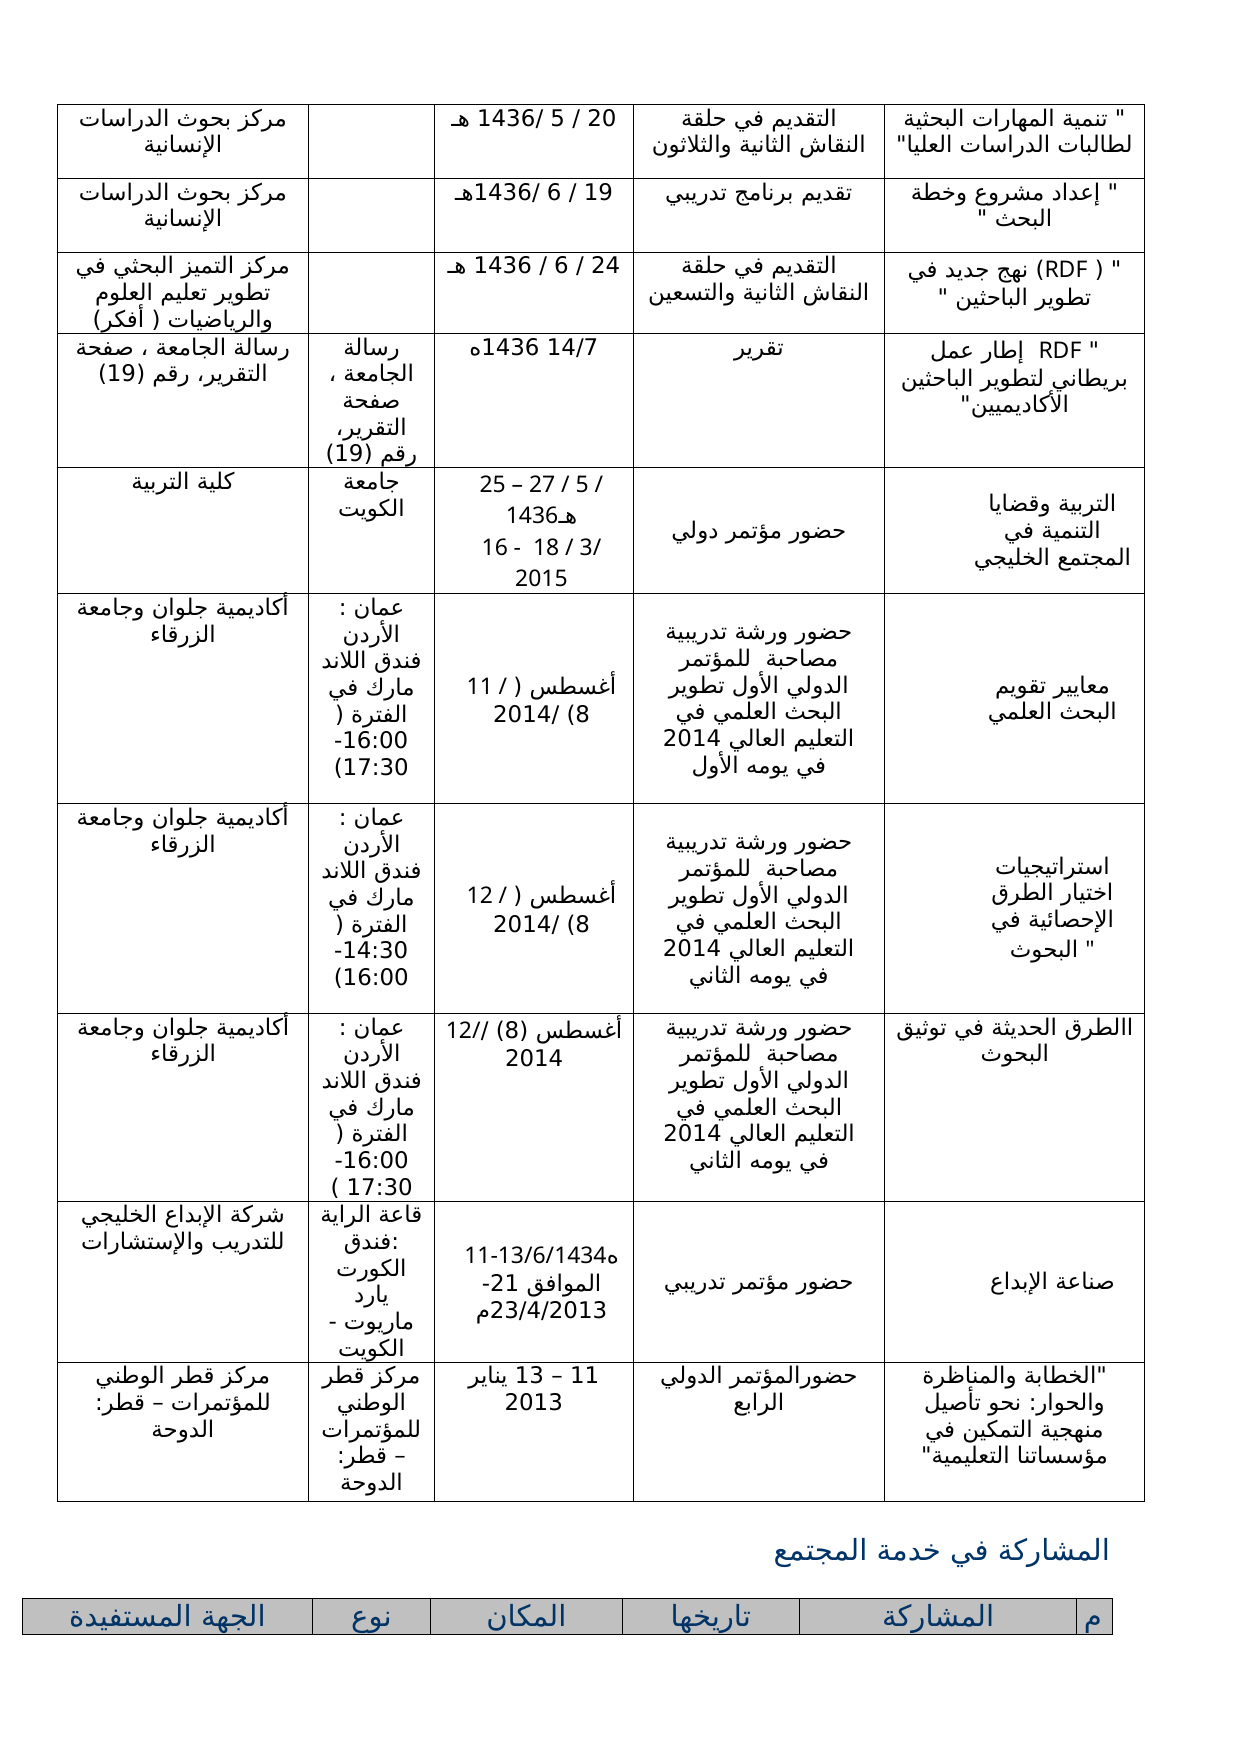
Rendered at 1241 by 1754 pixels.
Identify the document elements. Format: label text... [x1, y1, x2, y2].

table_cell تقرير [634, 334, 884, 467]
table_cell رسالة الجامعة ، صفحة التقرير، رقم (19) [309, 334, 434, 467]
table_cell كلية التربية [58, 468, 308, 593]
table_cell 11 / أغسطس (8) /2014 [435, 594, 633, 803]
table_header المشاركة [800, 1599, 1076, 1634]
table_header نوع المشاركة [313, 1599, 430, 1634]
table_cell " RDF إطار عمل بريطاني لتطوير الباحثين الأكاديميين" [885, 334, 1144, 467]
table_cell صناعة الإبداع [885, 1202, 1144, 1362]
table_cell مركز قطر الوطني للمؤتمرات – قطر: الدوحة [309, 1363, 434, 1501]
table_cell التقديم في حلقة النقاش الثانية والتسعين [634, 253, 884, 333]
table_cell حضور ورشة تدريبية مصاحبة للمؤتمر الدولي الأول تطوير البحث العلمي في التعليم العالي 2014 في يومه الأول [634, 594, 884, 803]
table_cell أكاديمية جلوان وجامعة الزرقاء [58, 1014, 308, 1201]
table_cell معايير تقويم البحث العلمي [885, 594, 1144, 803]
table_cell قاعة الراية :فندق الكورت يارد ماريوت - الكويت [309, 1202, 434, 1362]
table_cell 25 – 27 / 5 / 1436هـ 16 - 18 / 3/ 2015 [435, 468, 633, 593]
table_cell شركة الإبداع الخليجي للتدريب والإستشارات [58, 1202, 308, 1362]
table_cell حضور مؤتمر دولي [634, 468, 884, 593]
table_cell استراتيجيات اختيار الطرق الإحصائية في البحوث " [885, 804, 1144, 1013]
table_cell 14/7 1436ه [435, 334, 633, 467]
table_cell 12 / أغسطس (8) /2014 [435, 804, 633, 1013]
table_cell " ( RDF) نهج جديد في تطوير الباحثين " [885, 253, 1144, 333]
table_cell مركز بحوث الدراسات الإنسانية [58, 179, 308, 252]
table_header تاريخها [623, 1599, 799, 1634]
table_cell حضور مؤتمر تدريبي [634, 1202, 884, 1362]
table_cell [309, 253, 434, 333]
table_cell مركز بحوث الدراسات الإنسانية [58, 105, 308, 178]
table_cell عمان : الأردن فندق اللاند مارك في الفترة (14:30-16:00) [309, 804, 434, 1013]
table_cell [309, 179, 434, 252]
table_cell 20 / 5 /1436 هـ [435, 105, 633, 178]
table_cell "الخطابة والمناظرة والحوار: نحو تأصيل منهجية التمكين في مؤسساتنا التعليمية" [885, 1363, 1144, 1501]
table_header م [1077, 1599, 1112, 1634]
table_cell 12/أغسطس (8) /2014 [435, 1014, 633, 1201]
table_cell [309, 105, 434, 178]
table_cell " تنمية المهارات البحثية لطالبات الدراسات العليا" [885, 105, 1144, 178]
table_cell مركز قطر الوطني للمؤتمرات – قطر: الدوحة [58, 1363, 308, 1501]
table_header الجهة المستفيدة [23, 1599, 312, 1634]
table_cell حضورالمؤتمر الدولي الرابع [634, 1363, 884, 1501]
table_cell 11 – 13 يناير 2013 [435, 1363, 633, 1501]
table_cell أكاديمية جلوان وجامعة الزرقاء [58, 804, 308, 1013]
table_cell التقديم في حلقة النقاش الثانية والثلاثون [634, 105, 884, 178]
table_cell مركز التميز البحثي في تطوير تعليم العلوم والرياضيات ( أفكر) [58, 253, 308, 333]
table_cell التربية وقضايا التنمية في المجتمع الخليجي [885, 468, 1144, 593]
table_cell االطرق الحديثة في توثيق البحوث [885, 1014, 1144, 1201]
table_cell عمان : الأردن فندق اللاند مارك في الفترة ( 16:00-17:30) [309, 594, 434, 803]
table_cell 24 / 6 / 1436 هـ [435, 253, 633, 333]
table_cell عمان : الأردن فندق اللاند مارك في الفترة ( 16:00- 17:30 ) [309, 1014, 434, 1201]
table_cell أكاديمية جلوان وجامعة الزرقاء [58, 594, 308, 803]
table_cell 19 / 6 /1436هـ [435, 179, 633, 252]
table_cell حضور ورشة تدريبية مصاحبة للمؤتمر الدولي الأول تطوير البحث العلمي في التعليم العالي 2014 في يومه الثاني [634, 804, 884, 1013]
table_cell جامعة الكويت [309, 468, 434, 593]
table_cell " إعداد مشروع وخطة البحث " [885, 179, 1144, 252]
table_cell رسالة الجامعة ، صفحة التقرير، رقم (19) [58, 334, 308, 467]
table_cell تقديم برنامج تدريبي [634, 179, 884, 252]
text المشاركة في خدمة المجتمع [109, 1533, 1110, 1567]
table_header المكان [431, 1599, 622, 1634]
table_cell 11-13/6/1434ه الموافق 21-23/4/2013م [435, 1202, 633, 1362]
table_cell حضور ورشة تدريبية مصاحبة للمؤتمر الدولي الأول تطوير البحث العلمي في التعليم العالي 2014 في يومه الثاني [634, 1014, 884, 1201]
